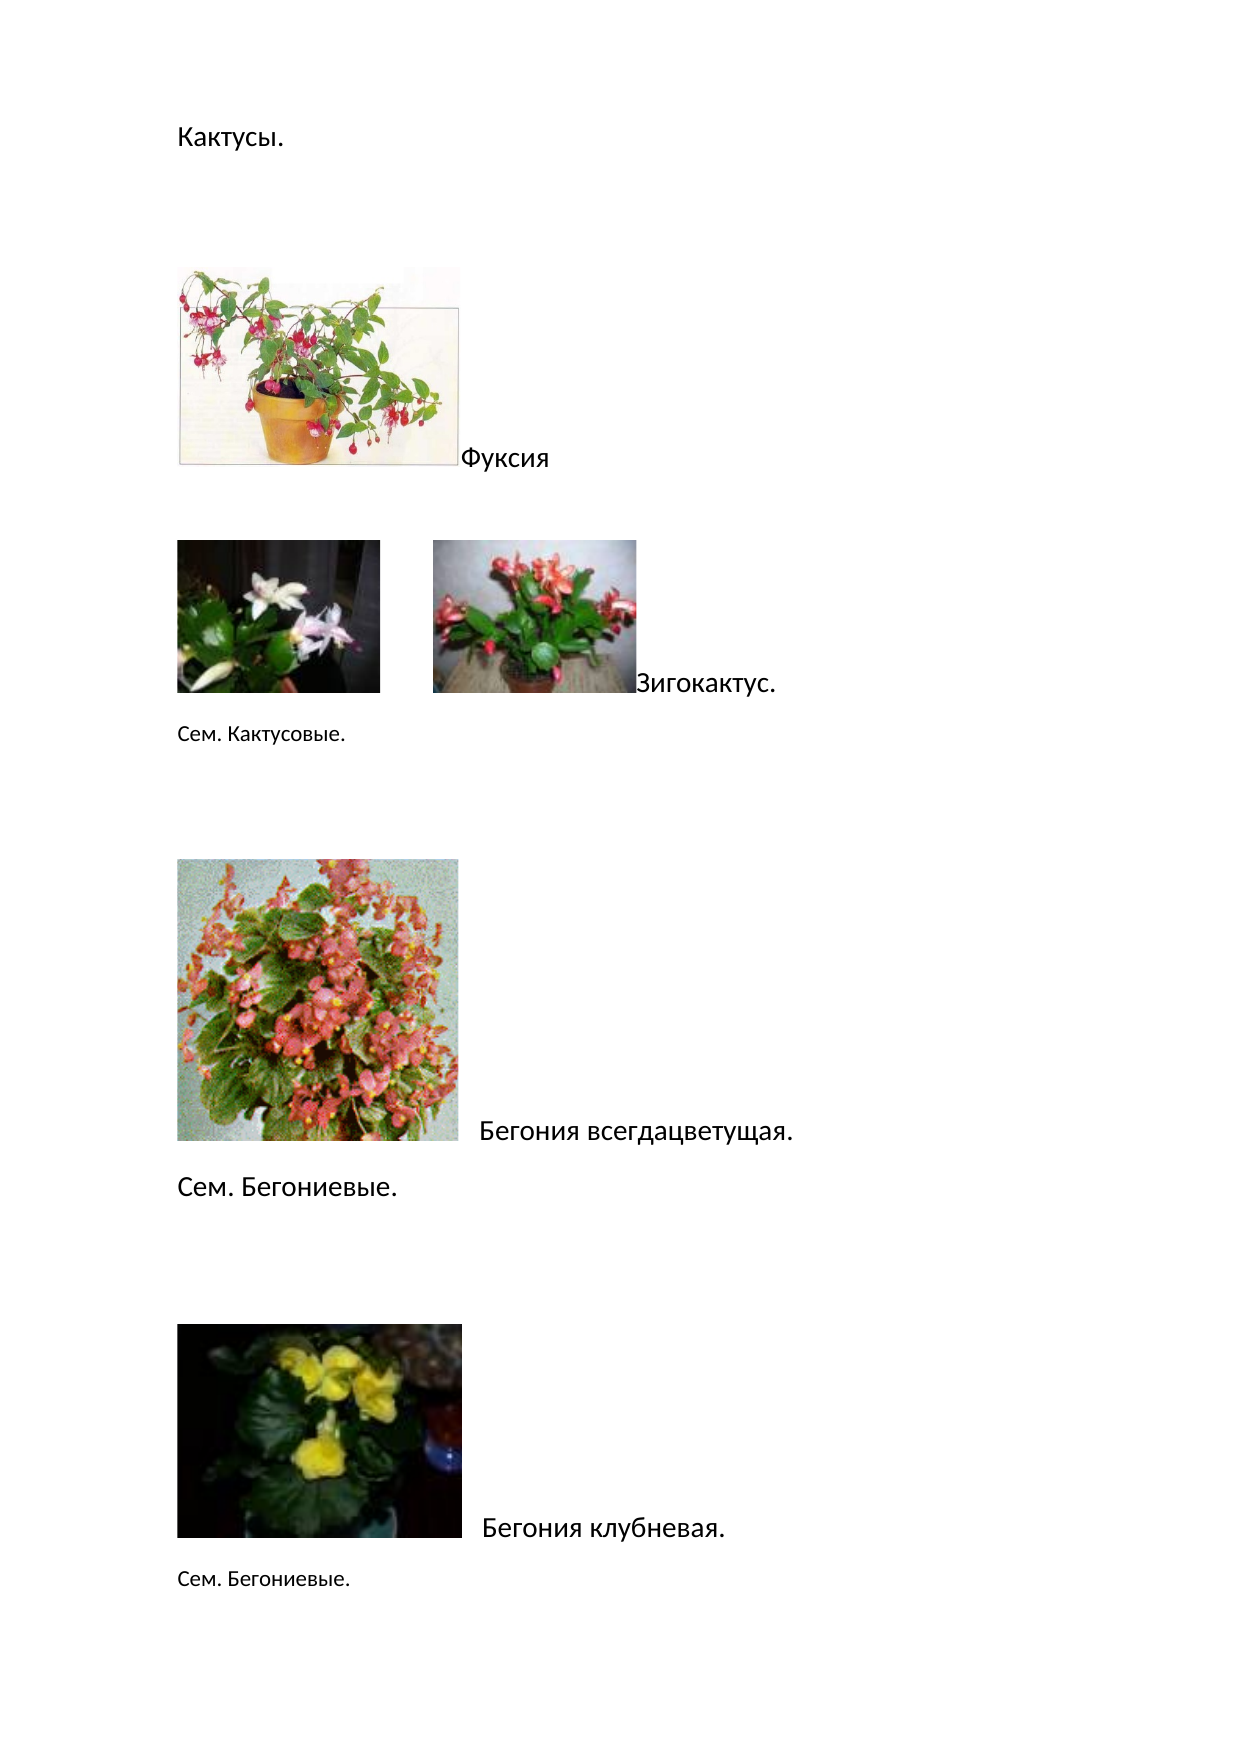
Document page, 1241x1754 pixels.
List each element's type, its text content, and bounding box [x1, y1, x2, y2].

picture [177, 267, 461, 467]
text Сем. Бегониевые. [177, 1168, 1152, 1203]
text Сем. Бегониевые. [177, 1564, 1152, 1592]
picture [433, 540, 637, 693]
picture [177, 859, 459, 1141]
picture [177, 540, 381, 693]
text Кактусы. [177, 118, 1152, 154]
picture [177, 1324, 462, 1538]
text Сем. Кактусовые. [177, 719, 1152, 747]
